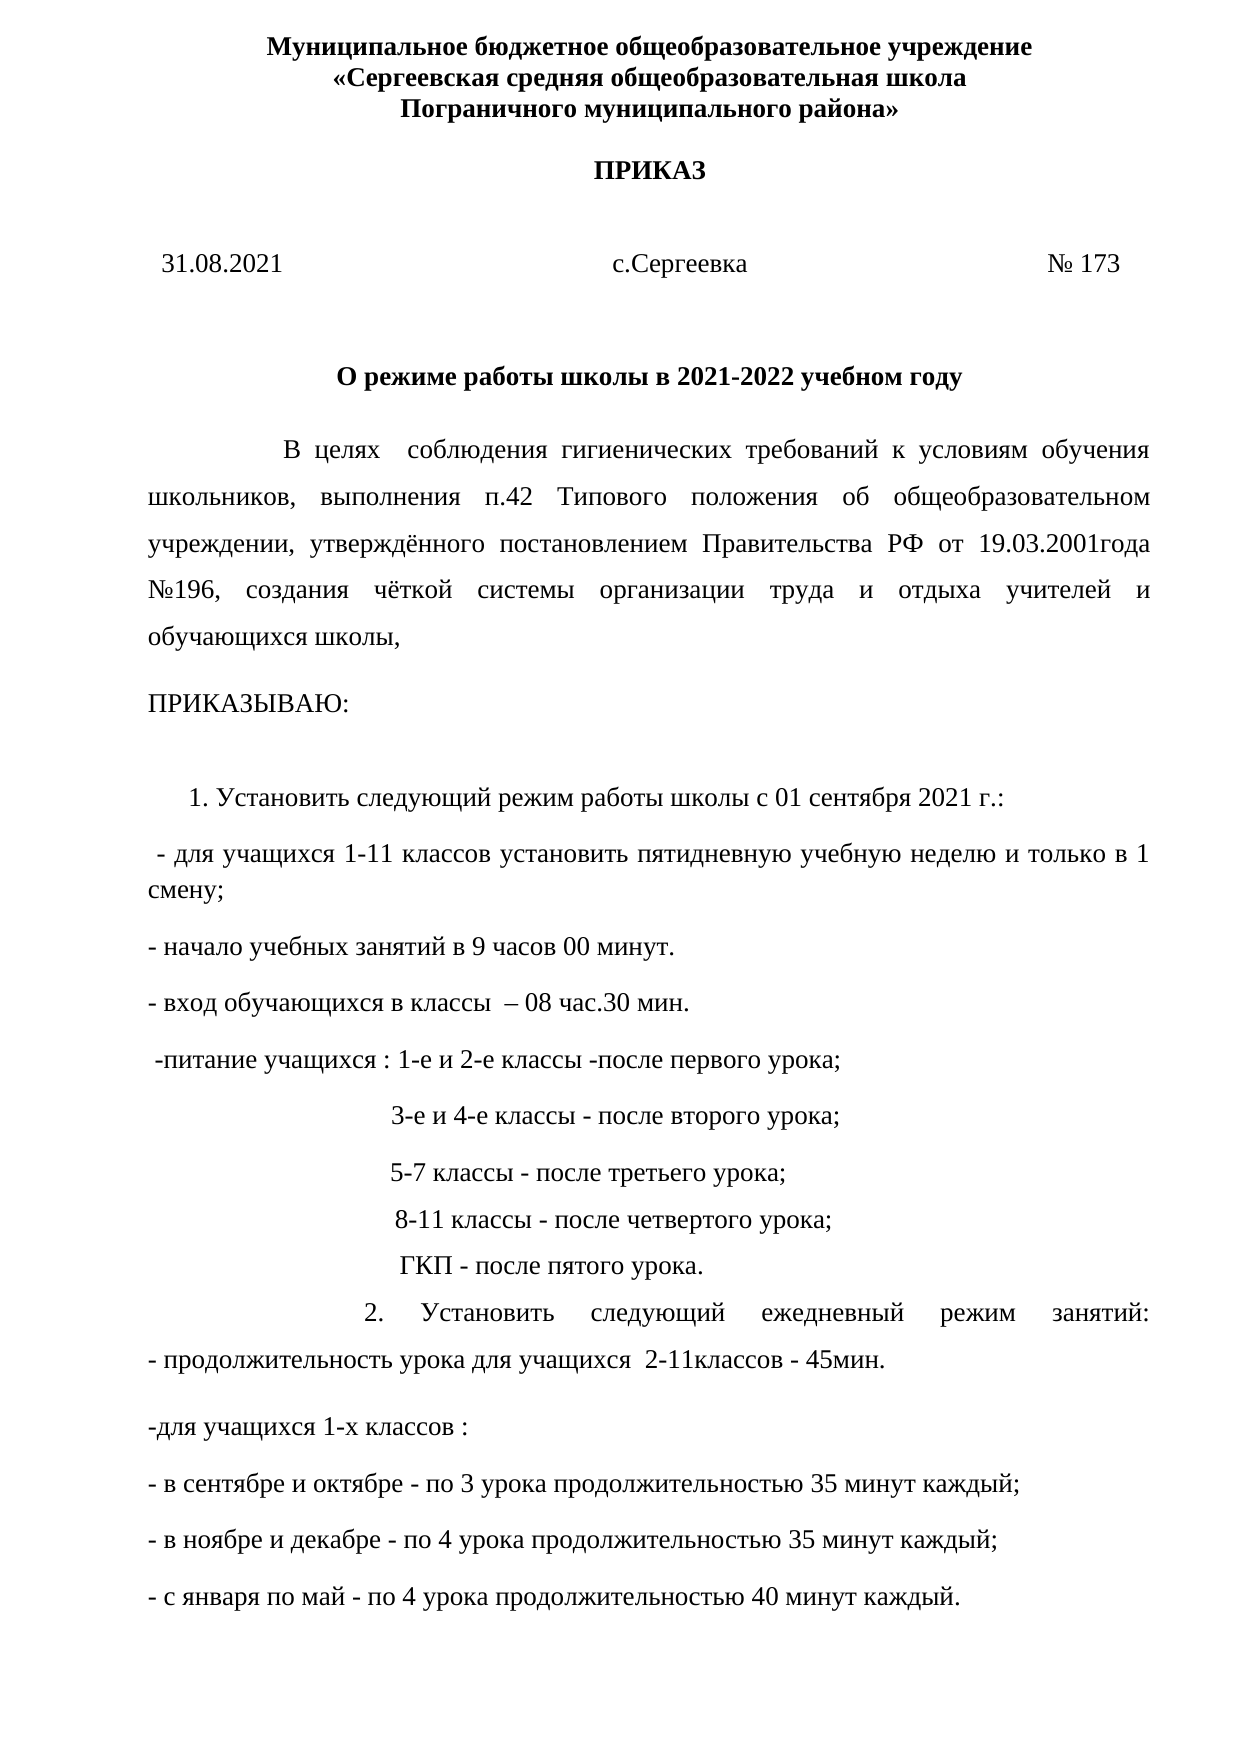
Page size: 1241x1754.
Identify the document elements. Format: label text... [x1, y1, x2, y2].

text 8-11 классы - после четвертого урока; [148, 1203, 1152, 1234]
text - с января по май - по 4 урока продолжительностью 40 минут каждый. [148, 1580, 1152, 1611]
text 1. Установить следующий режим работы школы с 01 сентября 2021 г.: [148, 781, 1152, 812]
text Муниципальное бюджетное общеобразовательное учреждение «Сергеевская средняя общеобразовательная школа [148, 29, 1152, 92]
text 2. Установить следующий ежедневный режим занятий: - продолжительность урока для учащихся 2-11классов - 45мин. [148, 1296, 1152, 1374]
text ПРИКАЗ [148, 154, 1152, 185]
text - в ноябре и декабре - по 4 урока продолжительностью 35 минут каждый; [148, 1523, 1152, 1554]
text О режиме работы школы в 2021-2022 учебном году [148, 360, 1152, 391]
text - в сентябре и октябре - по 3 урока продолжительностью 35 минут каждый; [148, 1467, 1152, 1498]
text 3-е и 4-е классы - после второго урока; [148, 1099, 1152, 1131]
text -питание учащихся : 1-е и 2-е классы -после первого урока; [148, 1043, 1152, 1074]
text В целях соблюдения гигиенических требований к условиям обучения школьников, выполнения п.42 Типового положения об общеобразовательном учреждении, утверждённого постановлением Правительства РФ от 19.03.2001года №196, создания чёткой системы организации труда и отдыха учителей и обучающихся школы, [148, 433, 1152, 651]
text Пограничного муниципального района» [148, 92, 1152, 123]
text - для учащихся 1-11 классов установить пятидневную учебную неделю и только в 1 смену; [148, 837, 1152, 904]
text ПРИКАЗЫВАЮ: [148, 687, 1152, 719]
text 31.08.2021 с.Сергеевка № 173 [148, 248, 1152, 279]
text 5-7 классы - после третьего урока; [148, 1156, 1152, 1187]
text ГКП - после пятого урока. [148, 1249, 1152, 1281]
text - начало учебных занятий в 9 часов 00 минут. [148, 930, 1152, 961]
text - вход обучающихся в классы – 08 час.30 мин. [148, 986, 1152, 1017]
text -для учащихся 1-х классов : [148, 1410, 1152, 1441]
